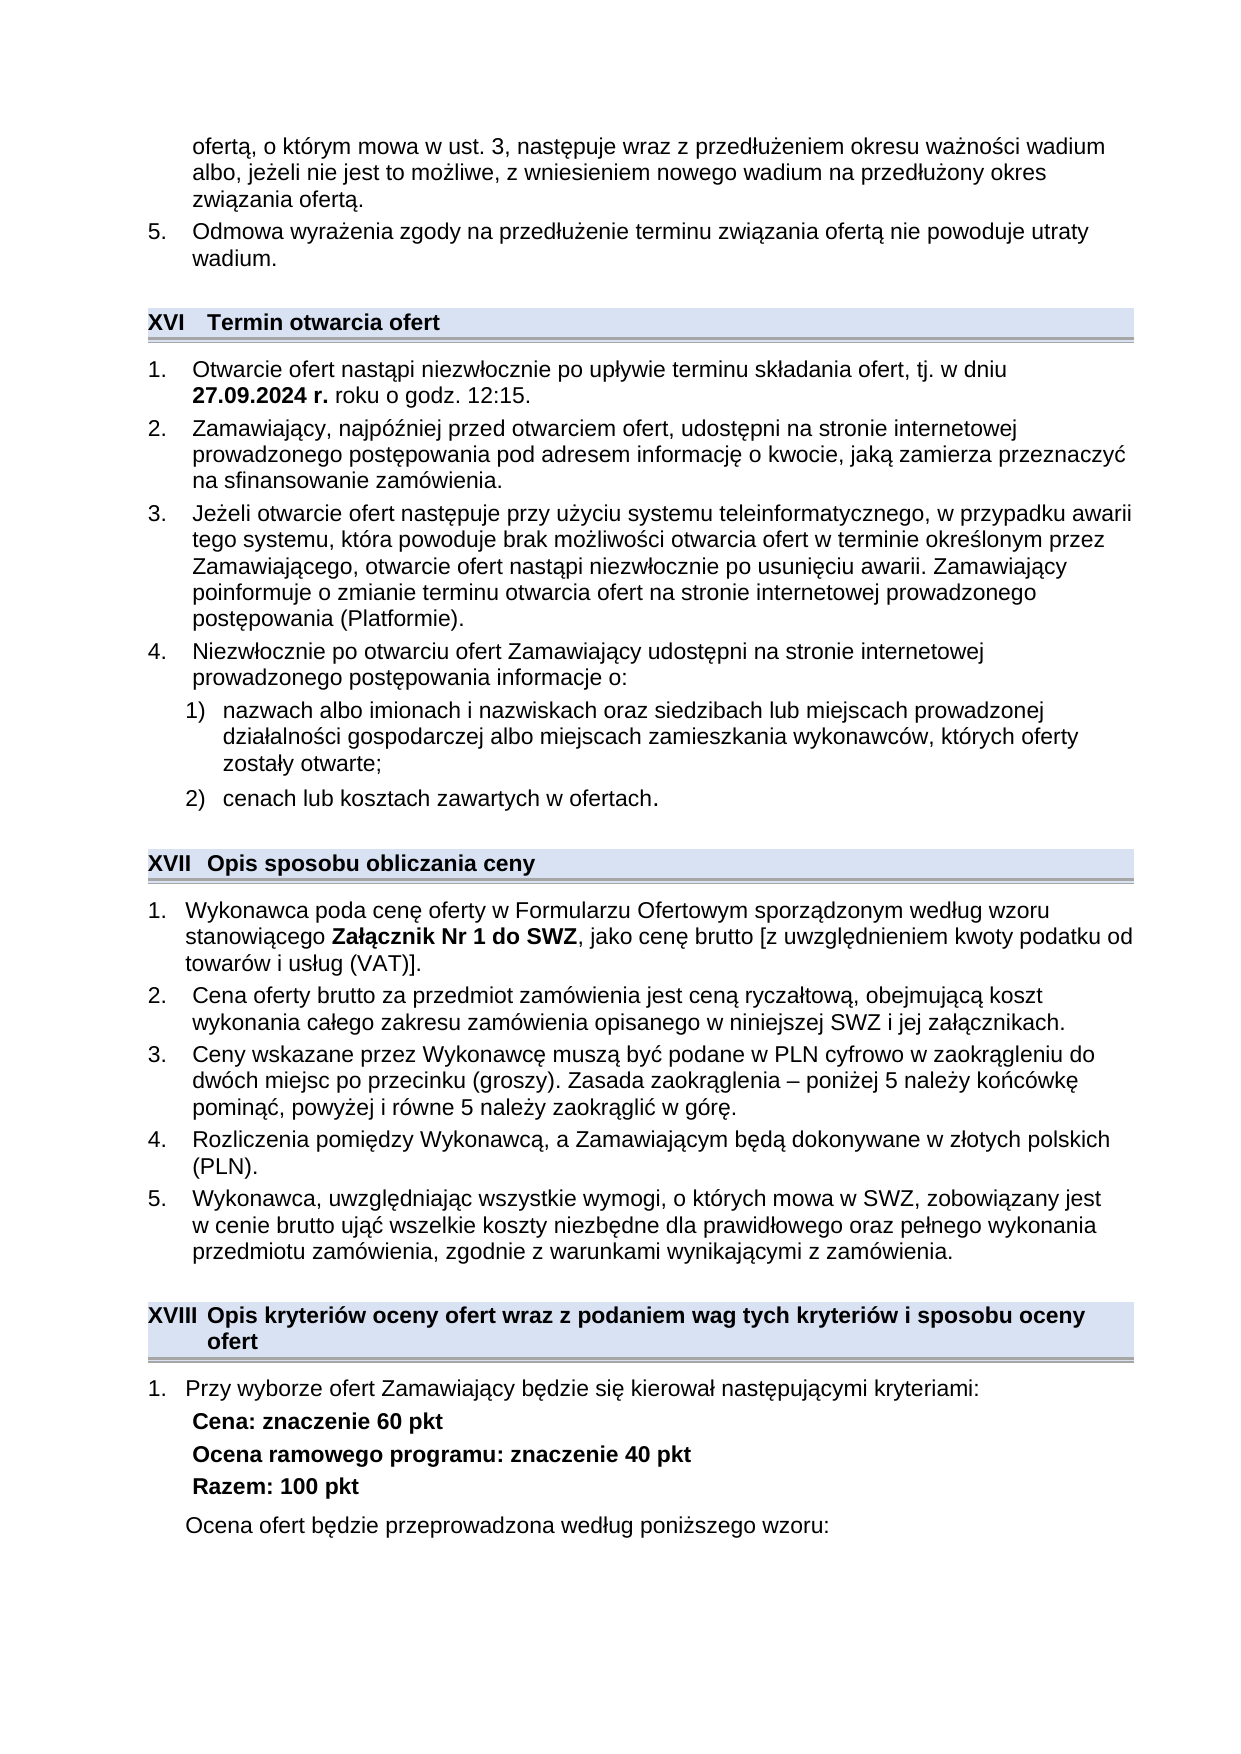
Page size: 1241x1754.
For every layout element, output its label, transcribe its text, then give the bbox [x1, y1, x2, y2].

text XVIII Opis kryteriów oceny ofert wraz z podaniem wag tych kryteriów i sposobu oceny ofert [148, 1302, 1134, 1357]
list Odmowa wyrażenia zgody na przedłużenie terminu związania ofertą nie powoduje utraty wadium. [148, 218, 1134, 271]
list Przy wyborze ofert Zamawiający będzie się kierował następującymi kryteriami: [148, 1375, 1134, 1402]
text Cena: znaczenie 60 pkt [192, 1408, 1134, 1434]
list Otwarcie ofert nastąpi niezwłocznie po upływie terminu składania ofert, tj. w dniu 27.09.2024 r. roku o godz. 12:15. [148, 356, 1134, 408]
text XVI Termin otwarcia ofert [148, 308, 1134, 337]
list Wykonawca, uwzględniając wszystkie wymogi, o których mowa w SWZ, zobowiązany jest w cenie brutto ująć wszelkie koszty niezbędne dla prawidłowego oraz pełnego wykonania przedmiotu zamówienia, zgodnie z warunkami wynikającymi z zamówienia. [148, 1185, 1134, 1264]
list Wykonawca poda cenę oferty w Formularzu Ofertowym sporządzonym według wzoru stanowiącego Załącznik Nr 1 do SWZ, jako cenę brutto [z uwzględnieniem kwoty podatku od towarów i usług (VAT)]. [148, 897, 1134, 976]
list Rozliczenia pomiędzy Wykonawcą, a Zamawiającym będą dokonywane w złotych polskich (PLN). [148, 1126, 1134, 1179]
text Ocena ramowego programu: znaczenie 40 pkt [192, 1441, 1134, 1467]
list nazwach albo imionach i nazwiskach oraz siedzibach lub miejscach prowadzonej działalności gospodarczej albo miejscach zamieszkania wykonawców, których oferty zostały otwarte; [185, 697, 1134, 776]
text Ocena ofert będzie przeprowadzona według poniższego wzoru: [185, 1512, 1134, 1538]
list Zamawiający, najpóźniej przed otwarciem ofert, udostępni na stronie internetowej prowadzonego postępowania pod adresem informację o kwocie, jaką zamierza przeznaczyć na sfinansowanie zamówienia. [148, 414, 1134, 494]
text XVII Opis sposobu obliczania ceny [148, 849, 1134, 878]
text Razem: 100 pkt [192, 1473, 1134, 1499]
list Niezwłocznie po otwarciu ofert Zamawiający udostępni na stronie internetowej prowadzonego postępowania informacje o: [148, 638, 1134, 691]
list Cena oferty brutto za przedmiot zamówienia jest ceną ryczałtową, obejmującą koszt wykonania całego zakresu zamówienia opisanego w niniejszej SWZ i jej załącznikach. [148, 982, 1134, 1035]
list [148, 133, 1134, 212]
list Jeżeli otwarcie ofert następuje przy użyciu systemu teleinformatycznego, w przypadku awarii tego systemu, która powoduje brak możliwości otwarcia ofert w terminie określonym przez Zamawiającego, otwarcie ofert nastąpi niezwłocznie po usunięciu awarii. Zamawiający poinformuje o zmianie terminu otwarcia ofert na stronie internetowej prowadzonego postępowania (Platformie). [148, 500, 1134, 632]
list cenach lub kosztach zawartych w ofertach. [185, 782, 1134, 812]
list Ceny wskazane przez Wykonawcę muszą być podane w PLN cyfrowo w zaokrągleniu do dwóch miejsc po przecinku (groszy). Zasada zaokrąglenia – poniżej 5 należy końcówkę pominąć, powyżej i równe 5 należy zaokrąglić w górę. [148, 1041, 1134, 1120]
